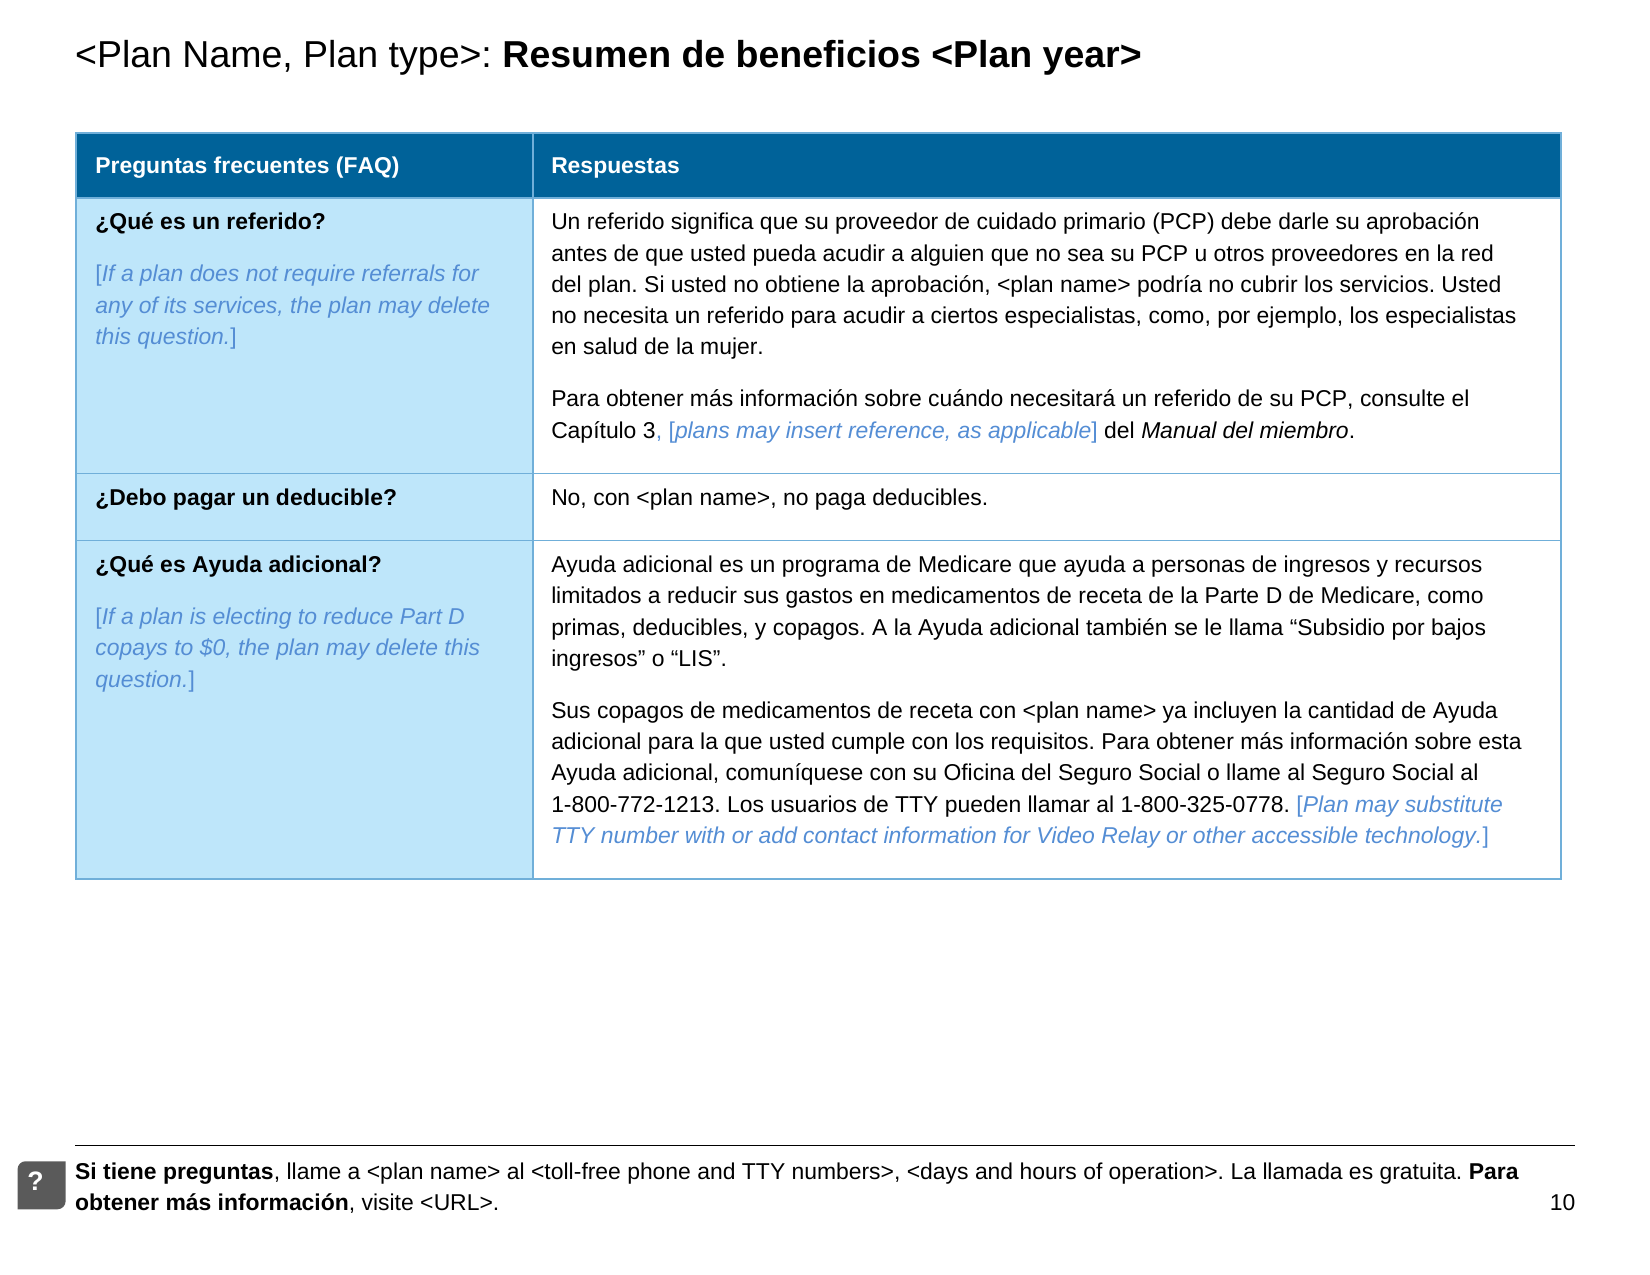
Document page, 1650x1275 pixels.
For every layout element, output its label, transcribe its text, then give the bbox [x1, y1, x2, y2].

table_header Respuestas [534, 134, 1560, 197]
table_cell ¿Debo pagar un deducible? [77, 474, 532, 540]
table_header Preguntas frecuentes (FAQ) [77, 134, 532, 197]
table_cell ¿Qué es Ayuda adicional? [If a plan is electing to reduce Part D copays to $0, the plan may delete this question.] [77, 541, 532, 878]
table_cell No, con <plan name>, no paga deducibles. [534, 474, 1560, 540]
table_cell ¿Qué es un referido? [If a plan does not require referrals for any of its services, the plan may delete this question.] [77, 199, 532, 473]
table_cell Ayuda adicional es un programa de Medicare que ayuda a personas de ingresos y recursos limitados a reducir sus gastos en medicamentos de receta de la Parte D de Medicare, como primas, deducibles, y copagos. A la Ayuda adicional también se le llama “Subsidio por bajos ingresos” o “LIS”. Sus copagos de medicamentos de receta con <plan name> ya incluyen la cantidad de Ayuda adicional para la que usted cumple con los requisitos. Para obtener más información sobre esta Ayuda adicional, comuníquese con su Oficina del Seguro Social o llame al Seguro Social al 1-800-772-1213. Los usuarios de TTY pueden llamar al 1-800-325-0778. [Plan may substitute TTY number with or add contact information for Video Relay or other accessible technology.] [534, 541, 1560, 878]
table_cell Un referido significa que su proveedor de cuidado primario (PCP) debe darle su aprobación antes de que usted pueda acudir a alguien que no sea su PCP u otros proveedores en la red del plan. Si usted no obtiene la aprobación, <plan name> podría no cubrir los servicios. Usted no necesita un referido para acudir a ciertos especialistas, como, por ejemplo, los especialistas en salud de la mujer. Para obtener más información sobre cuándo necesitará un referido de su PCP, consulte el Capítulo 3, [plans may insert reference, as applicable] del Manual del miembro. [534, 199, 1560, 473]
